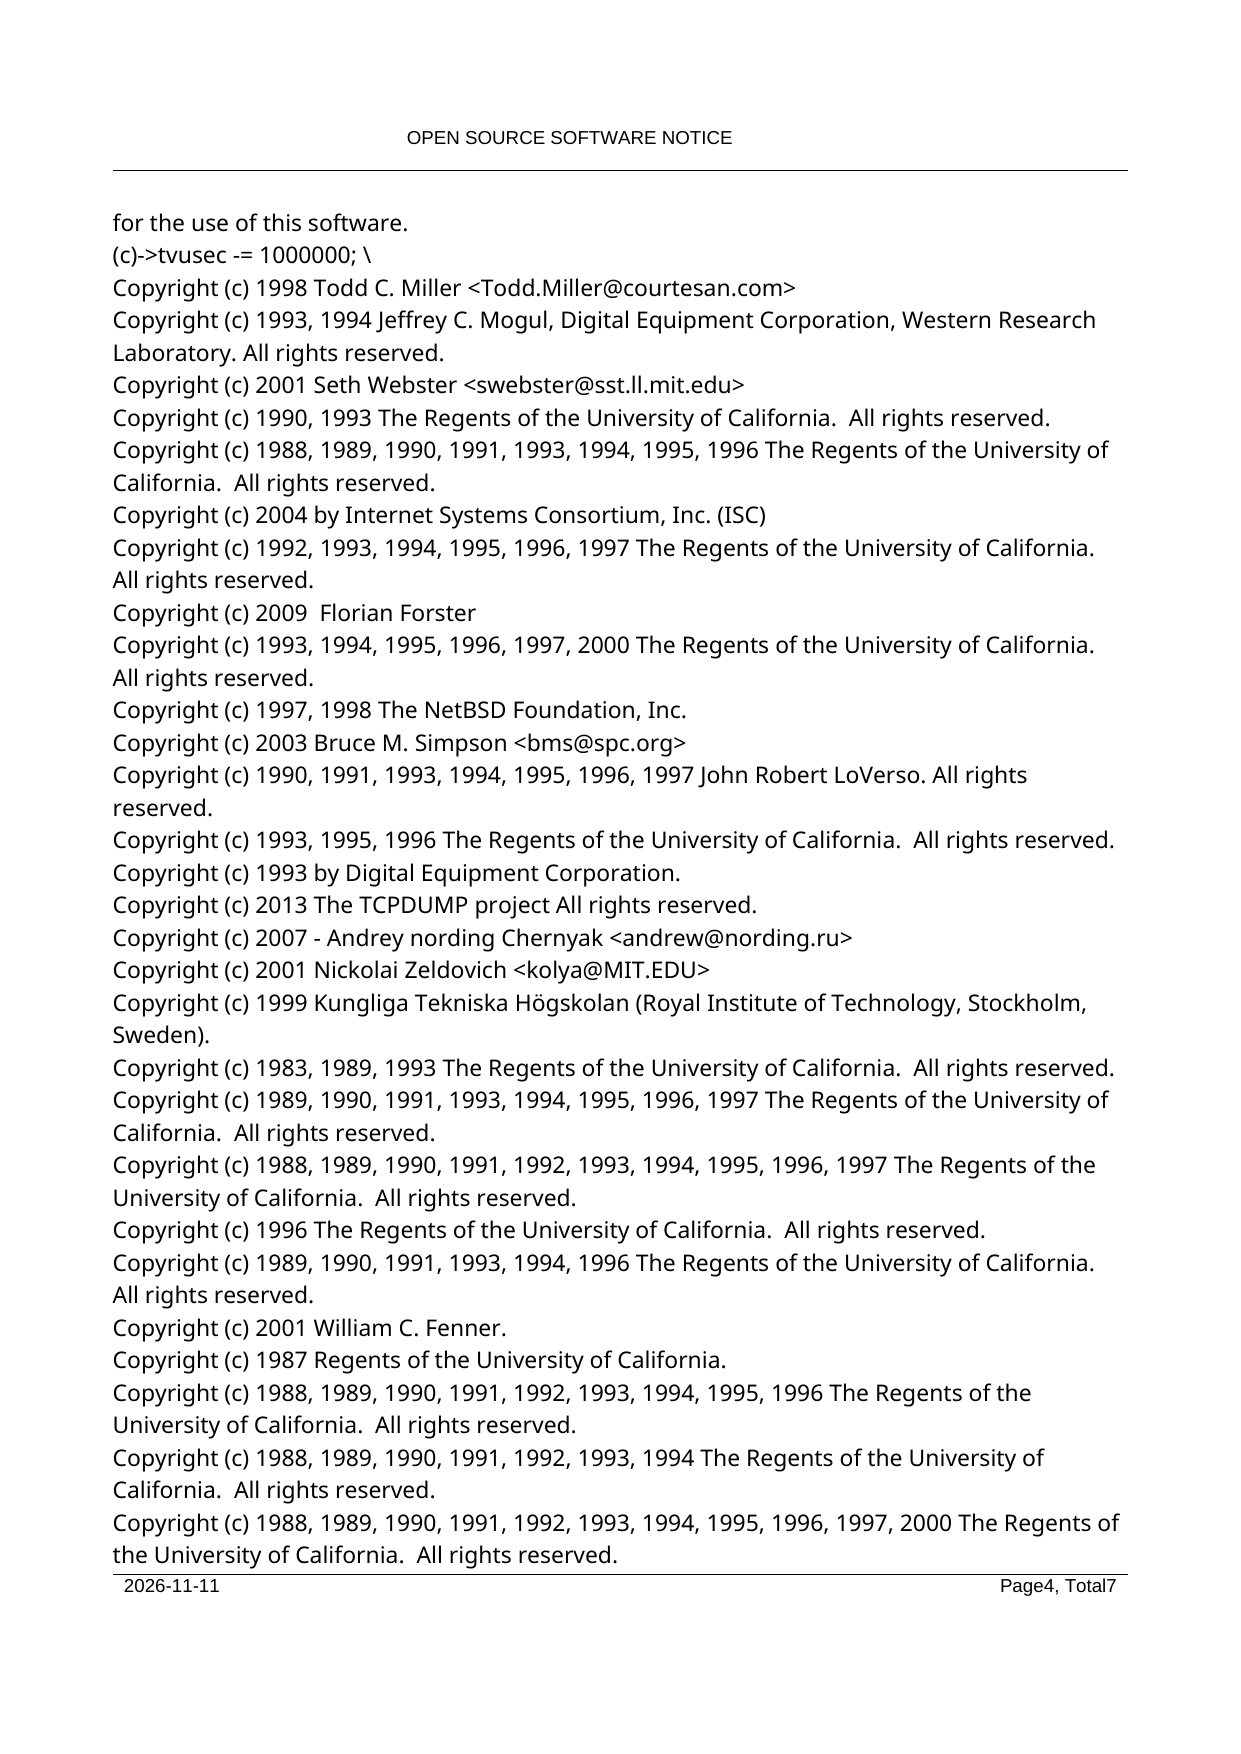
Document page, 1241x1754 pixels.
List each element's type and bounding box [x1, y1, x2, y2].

text [112, 206, 1128, 1571]
